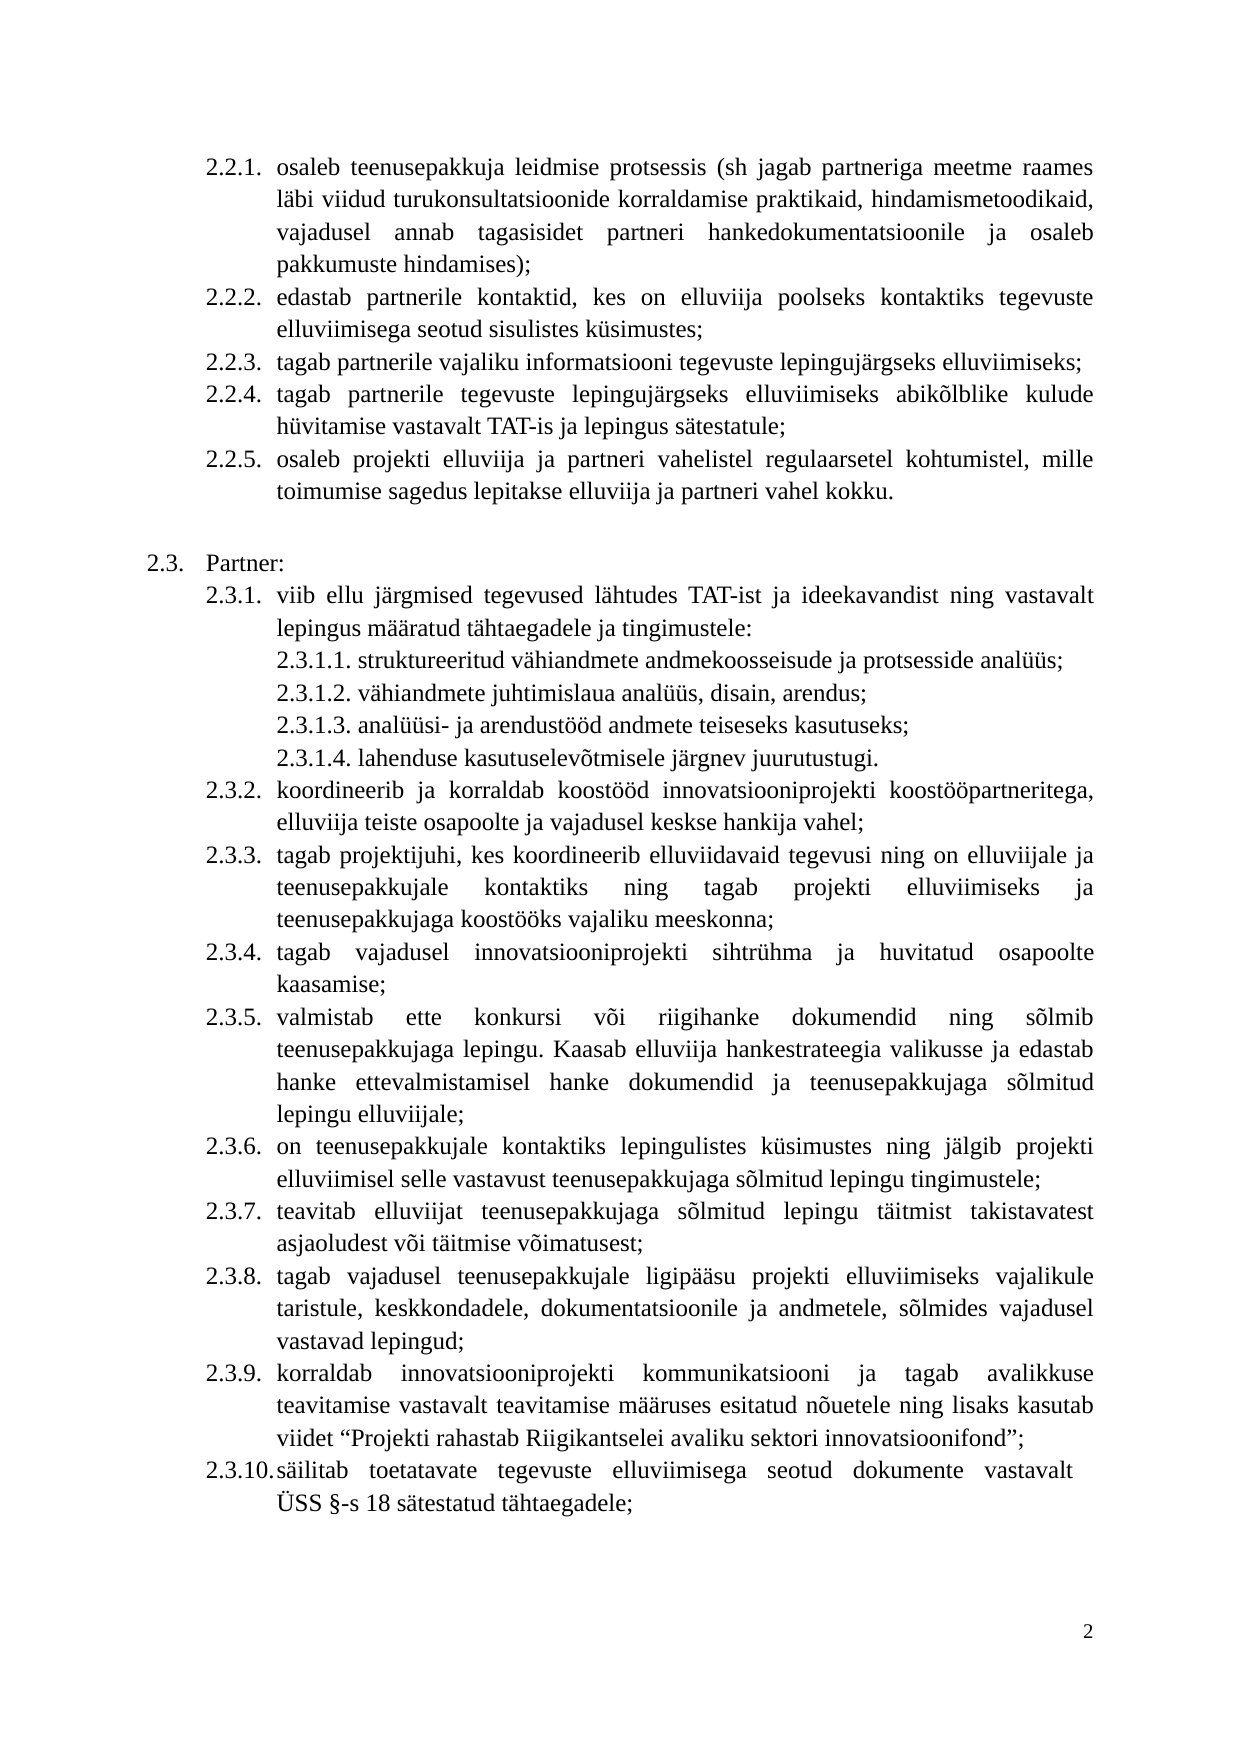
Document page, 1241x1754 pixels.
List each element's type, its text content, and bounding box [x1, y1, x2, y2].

list 2.3.1.1. struktureeritud vähiandmete andmekoosseisude ja protsesside analüüs; [276, 645, 1094, 674]
list korraldab innovatsiooniprojekti kommunikatsiooni ja tagab avalikkuse teavitamise vastavalt teavitamise määruses esitatud nõuetele ning lisaks kasutab viidet “Projekti rahastab Riigikantselei avaliku sektori innovatsioonifond”; [206, 1358, 1094, 1452]
list 2.3.1.3. analüüsi- ja arendustööd andmete teiseseks kasutuseks; [276, 710, 1094, 739]
list Partner: [147, 548, 547, 577]
list tagab partnerile tegevuste lepingujärgseks elluviimiseks abikõlblike kulude hüvitamise vastavalt TAT-is ja lepingus sätestatule; [206, 379, 1094, 440]
list tagab vajadusel innovatsiooniprojekti sihtrühma ja huvitatud osapoolte kaasamise; [206, 937, 1094, 998]
list tagab partnerile vajaliku informatsiooni tegevuste lepingujärgseks elluviimiseks; [206, 347, 1094, 375]
list tagab vajadusel teenusepakkujale ligipääsu projekti elluviimiseks vajalikule taristule, keskkondadele, dokumentatsioonile ja andmetele, sõlmides vajadusel vastavad lepingud; [206, 1261, 1094, 1354]
list valmistab ette konkursi või riigihanke dokumendid ning sõlmib teenusepakkujaga lepingu. Kaasab elluviija hankestrateegia valikusse ja edastab hanke ettevalmistamisel hanke dokumendid ja teenusepakkujaga sõlmitud lepingu elluviijale; [206, 1002, 1094, 1128]
list 2.3.1.2. vähiandmete juhtimislaua analüüs, disain, arendus; [276, 678, 1094, 707]
list osaleb projekti elluviija ja partneri vahelistel regulaarsetel kohtumistel, mille toimumise sagedus lepitakse elluviija ja partneri vahel kokku. [206, 444, 1094, 505]
list tagab projektijuhi, kes koordineerib elluviidavaid tegevusi ning on elluviijale ja teenusepakkujale kontaktiks ning tagab projekti elluviimiseks ja teenusepakkujaga koostööks vajaliku meeskonna; [206, 840, 1094, 933]
list osaleb teenusepakkuja leidmise protsessis (sh jagab partneriga meetme raames läbi viidud turukonsultatsioonide korraldamise praktikaid, hindamismetoodikaid, vajadusel annab tagasisidet partneri hankedokumentatsioonile ja osaleb pakkumuste hindamises); [206, 152, 1094, 278]
list edastab partnerile kontaktid, kes on elluviija poolseks kontaktiks tegevuste elluviimisega seotud sisulistes küsimustes; [206, 282, 1094, 343]
list teavitab elluviijat teenusepakkujaga sõlmitud lepingu täitmist takistavatest asjaoludest või täitmise võimatusest; [206, 1196, 1094, 1257]
list koordineerib ja korraldab koostööd innovatsiooniprojekti koostööpartneritega, elluviija teiste osapoolte ja vajadusel keskse hankija vahel; [206, 775, 1094, 836]
list säilitab toetatavate tegevuste elluviimisega seotud dokumente vastavalt ÜSS §-s 18 sätestatud tähtaegadele; [206, 1455, 1094, 1516]
list on teenusepakkujale kontaktiks lepingulistes küsimustes ning jälgib projekti elluviimisel selle vastavust teenusepakkujaga sõlmitud lepingu tingimustele; [206, 1131, 1094, 1192]
list viib ellu järgmised tegevused lähtudes TAT-ist ja ideekavandist ning vastavalt lepingus määratud tähtaegadele ja tingimustele: [206, 581, 1094, 642]
list 2.3.1.4. lahenduse kasutuselevõtmisele järgnev juurutustugi. [276, 743, 1094, 771]
